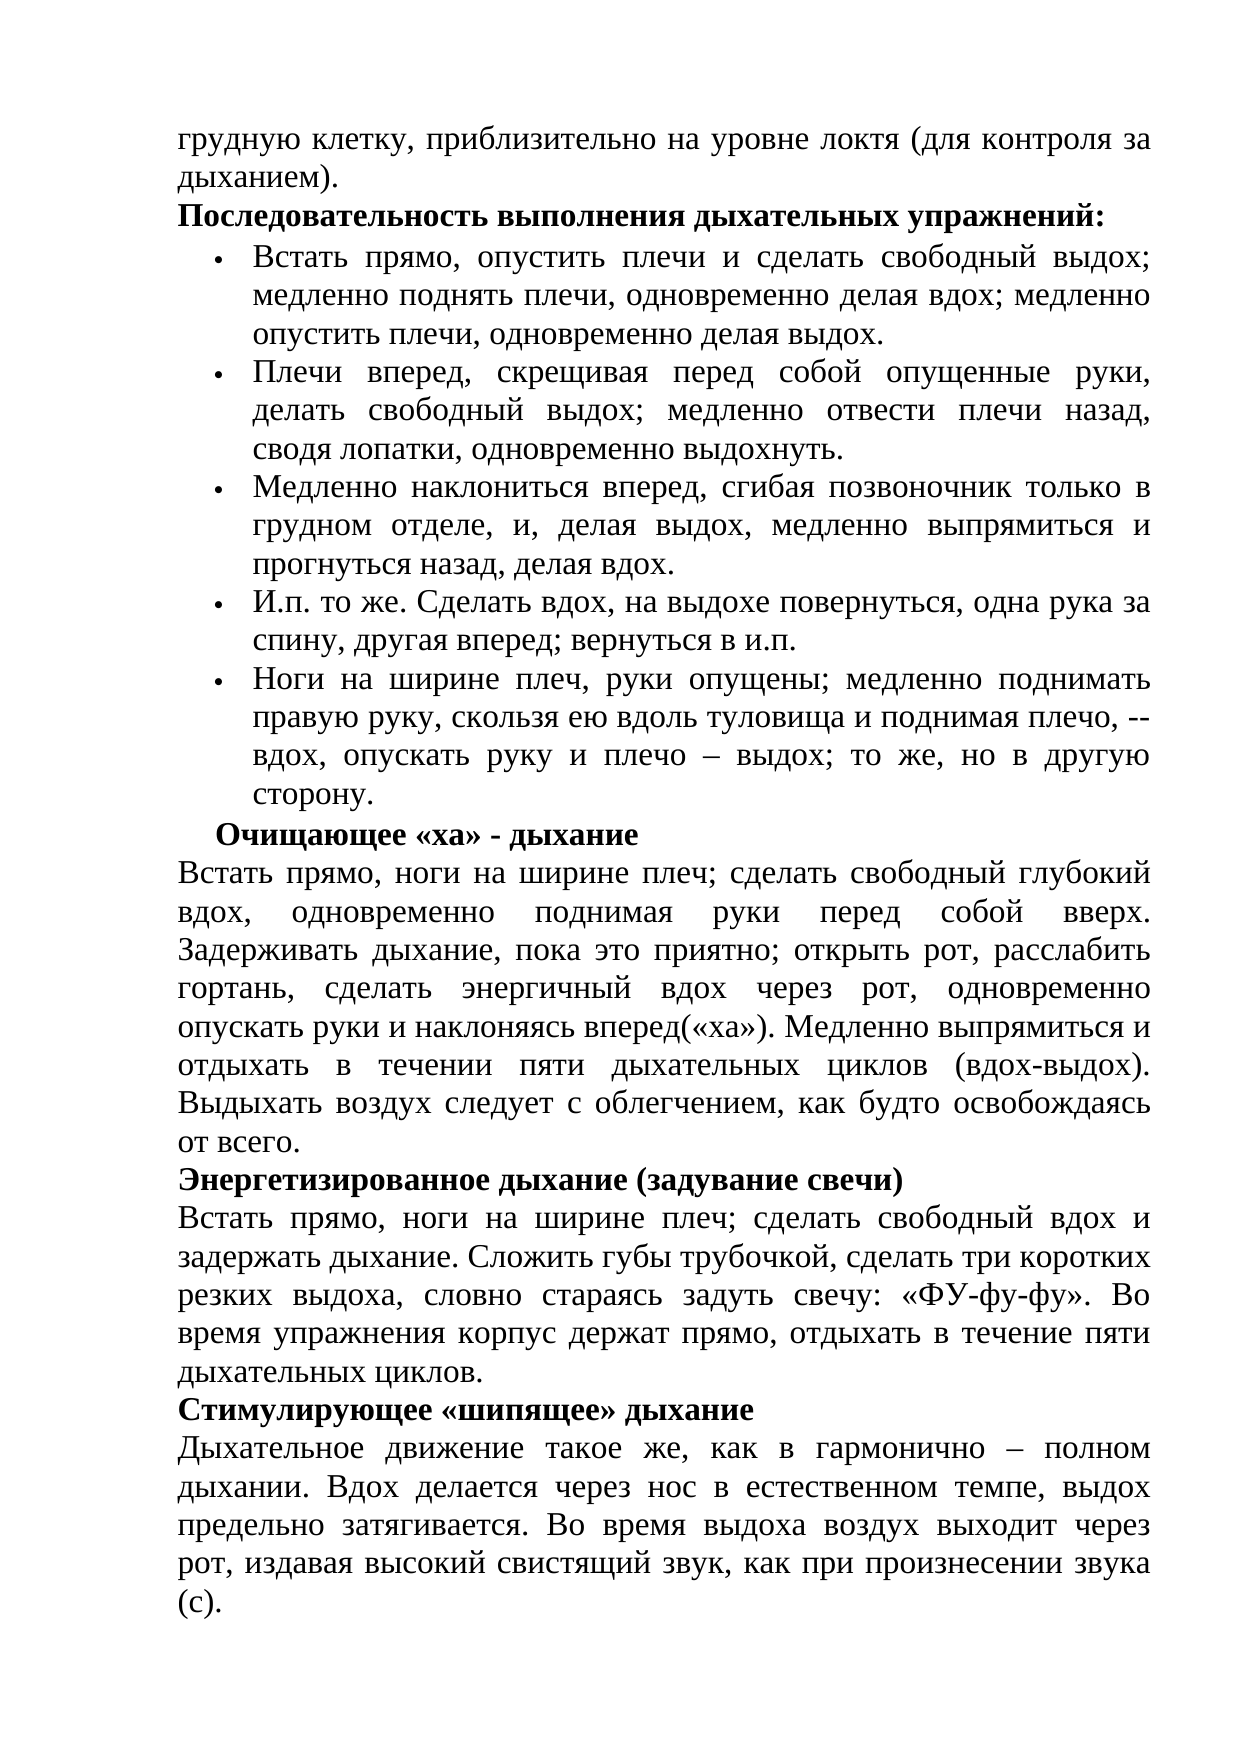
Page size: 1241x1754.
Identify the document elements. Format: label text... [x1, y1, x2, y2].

list Медленно наклониться вперед, сгибая позвоночник только в грудном отделе, и, делая выдох, медленно выпрямиться и прогнуться назад, делая вдох. [215, 466, 1152, 581]
text Последовательность выполнения дыхательных упражнений: [177, 195, 1152, 233]
text Очищающее «ха» - дыхание [215, 814, 1152, 853]
text Встать прямо, ноги на ширине плеч; сделать свободный вдох и задержать дыхание. Сложить губы трубочкой, сделать три коротких резких выдоха, словно стараясь задуть свечу: «ФУ-фу-фу». Во время упражнения корпус держат прямо, отдыхать в течение пяти дыхательных циклов. [177, 1198, 1152, 1389]
text Дыхательное движение такое же, как в гармонично – полном дыхании. Вдох делается через нос в естественном темпе, выдох предельно затягивается. Во время выдоха воздух выходит через рот, издавая высокий свистящий звук, как при произнесении звука (c). [177, 1428, 1152, 1619]
text Энергетизированное дыхание (задувание свечи) [177, 1159, 1152, 1198]
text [177, 118, 1152, 195]
list Ноги на ширине плеч, руки опущены; медленно поднимать правую руку, скользя ею вдоль туловища и поднимая плечо, -- вдох, опускать руку и плечо – выдох; то же, но в другую сторону. [215, 658, 1152, 811]
text Встать прямо, ноги на ширине плеч; сделать свободный глубокий вдох, одновременно поднимая руки перед собой вверх. Задерживать дыхание, пока это приятно; открыть рот, расслабить гортань, сделать энергичный вдох через рот, одновременно опускать руки и наклоняясь вперед(«ха»). Медленно выпрямиться и отдыхать в течении пяти дыхательных циклов (вдох-выдох). Выдыхать воздух следует с облегчением, как будто освобождаясь от всего. [177, 853, 1152, 1159]
list Плечи вперед, скрещивая перед собой опущенные руки, делать свободный выдох; медленно отвести плечи назад, сводя лопатки, одновременно выдохнуть. [215, 351, 1152, 466]
text Стимулирующее «шипящее» дыхание [177, 1389, 1152, 1428]
list Встать прямо, опустить плечи и сделать свободный выдох; медленно поднять плечи, одновременно делая вдох; медленно опустить плечи, одновременно делая выдох. [215, 236, 1152, 351]
list И.п. то же. Сделать вдох, на выдохе повернуться, одна рука за спину, другая вперед; вернуться в и.п. [215, 581, 1152, 658]
